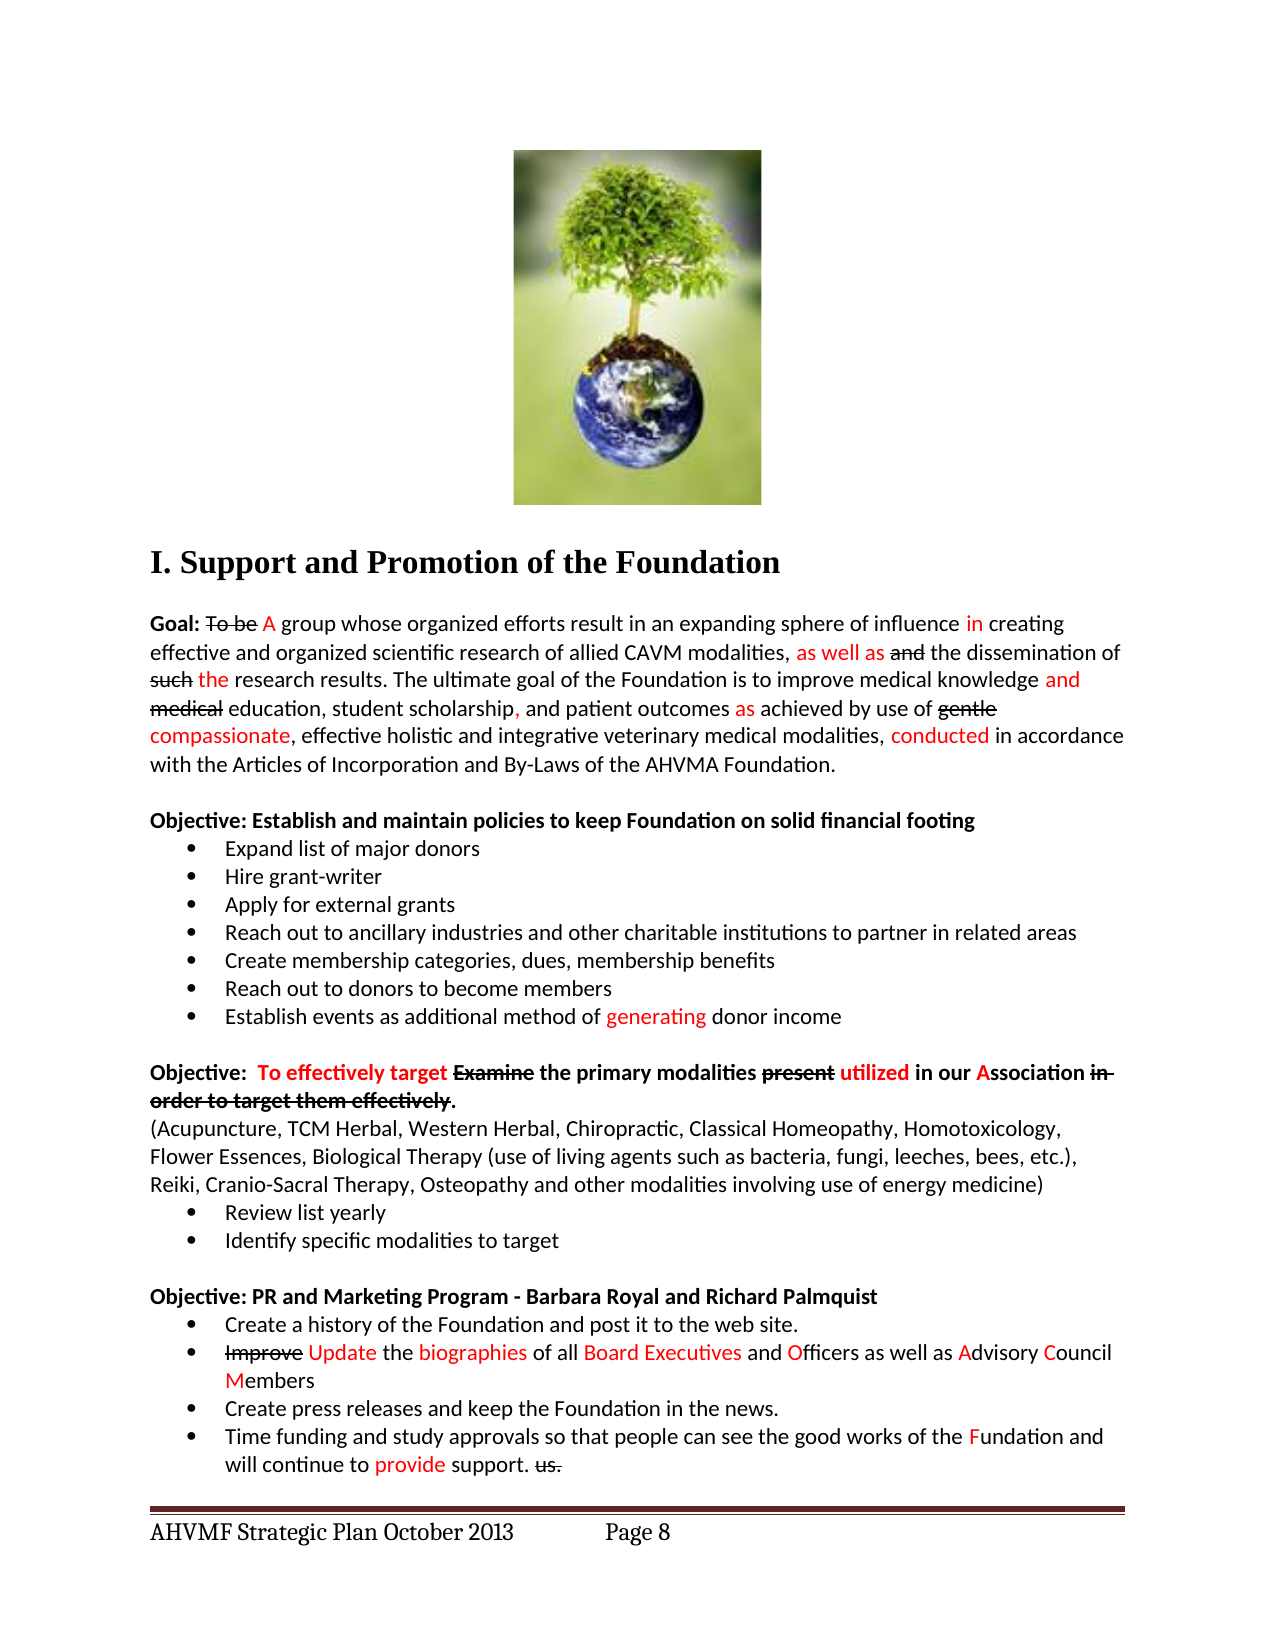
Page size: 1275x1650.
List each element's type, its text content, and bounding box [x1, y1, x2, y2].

list Create press releases and keep the Foundation in the news. [187, 1394, 1125, 1422]
picture [513, 150, 762, 505]
text Objective: PR and Marketing Program - Barbara Royal and Richard Palmquist [150, 1282, 1125, 1310]
list Create membership categories, dues, membership benefits [187, 946, 1125, 974]
text Objective: To effectively target Examine the primary modalities present utilized in our Association in order to target them effectively. [150, 1058, 1125, 1114]
list Hire grant-writer [187, 862, 1125, 890]
text Objective: Establish and maintain policies to keep Foundation on solid financial footing [150, 806, 1125, 834]
text Goal: To be A group whose organized efforts result in an expanding sphere of influence in creating effective and organized scientific research of allied CAVM modalities, as well as and the dissemination of such the research results. The ultimate goal of the Foundation is to improve medical knowledge and medical education, student scholarship, and patient outcomes as achieved by use of gentle compassionate, effective holistic and integrative veterinary medical modalities, conducted in accordance with the Articles of Incorporation and By-Laws of the AHVMA Foundation. [150, 609, 1125, 778]
list Improve Update the biographies of all Board Executives and Officers as well as Advisory Council Members [187, 1338, 1125, 1394]
text (Acupuncture, TCM Herbal, Western Herbal, Chiropractic, Classical Homeopathy, Homotoxicology, Flower Essences, Biological Therapy (use of living agents such as bacteria, fungi, leeches, bees, etc.), Reiki, Cranio-Sacral Therapy, Osteopathy and other modalities involving use of energy medicine) [150, 1114, 1125, 1198]
list Review list yearly [187, 1198, 1125, 1226]
text I. Support and Promotion of the Foundation [150, 542, 1125, 581]
list Reach out to donors to become members [187, 974, 1125, 1002]
list Create a history of the Foundation and post it to the web site. [187, 1310, 1125, 1338]
list Expand list of major donors [187, 834, 1125, 862]
list Reach out to ancillary industries and other charitable institutions to partner in related areas [187, 918, 1125, 946]
list Apply for external grants [187, 890, 1125, 918]
list Identify specific modalities to target [187, 1226, 1125, 1254]
list Time funding and study approvals so that people can see the good works of the Fundation and will continue to provide support. us. [187, 1422, 1125, 1478]
list Establish events as additional method of generating donor income [187, 1002, 1125, 1030]
